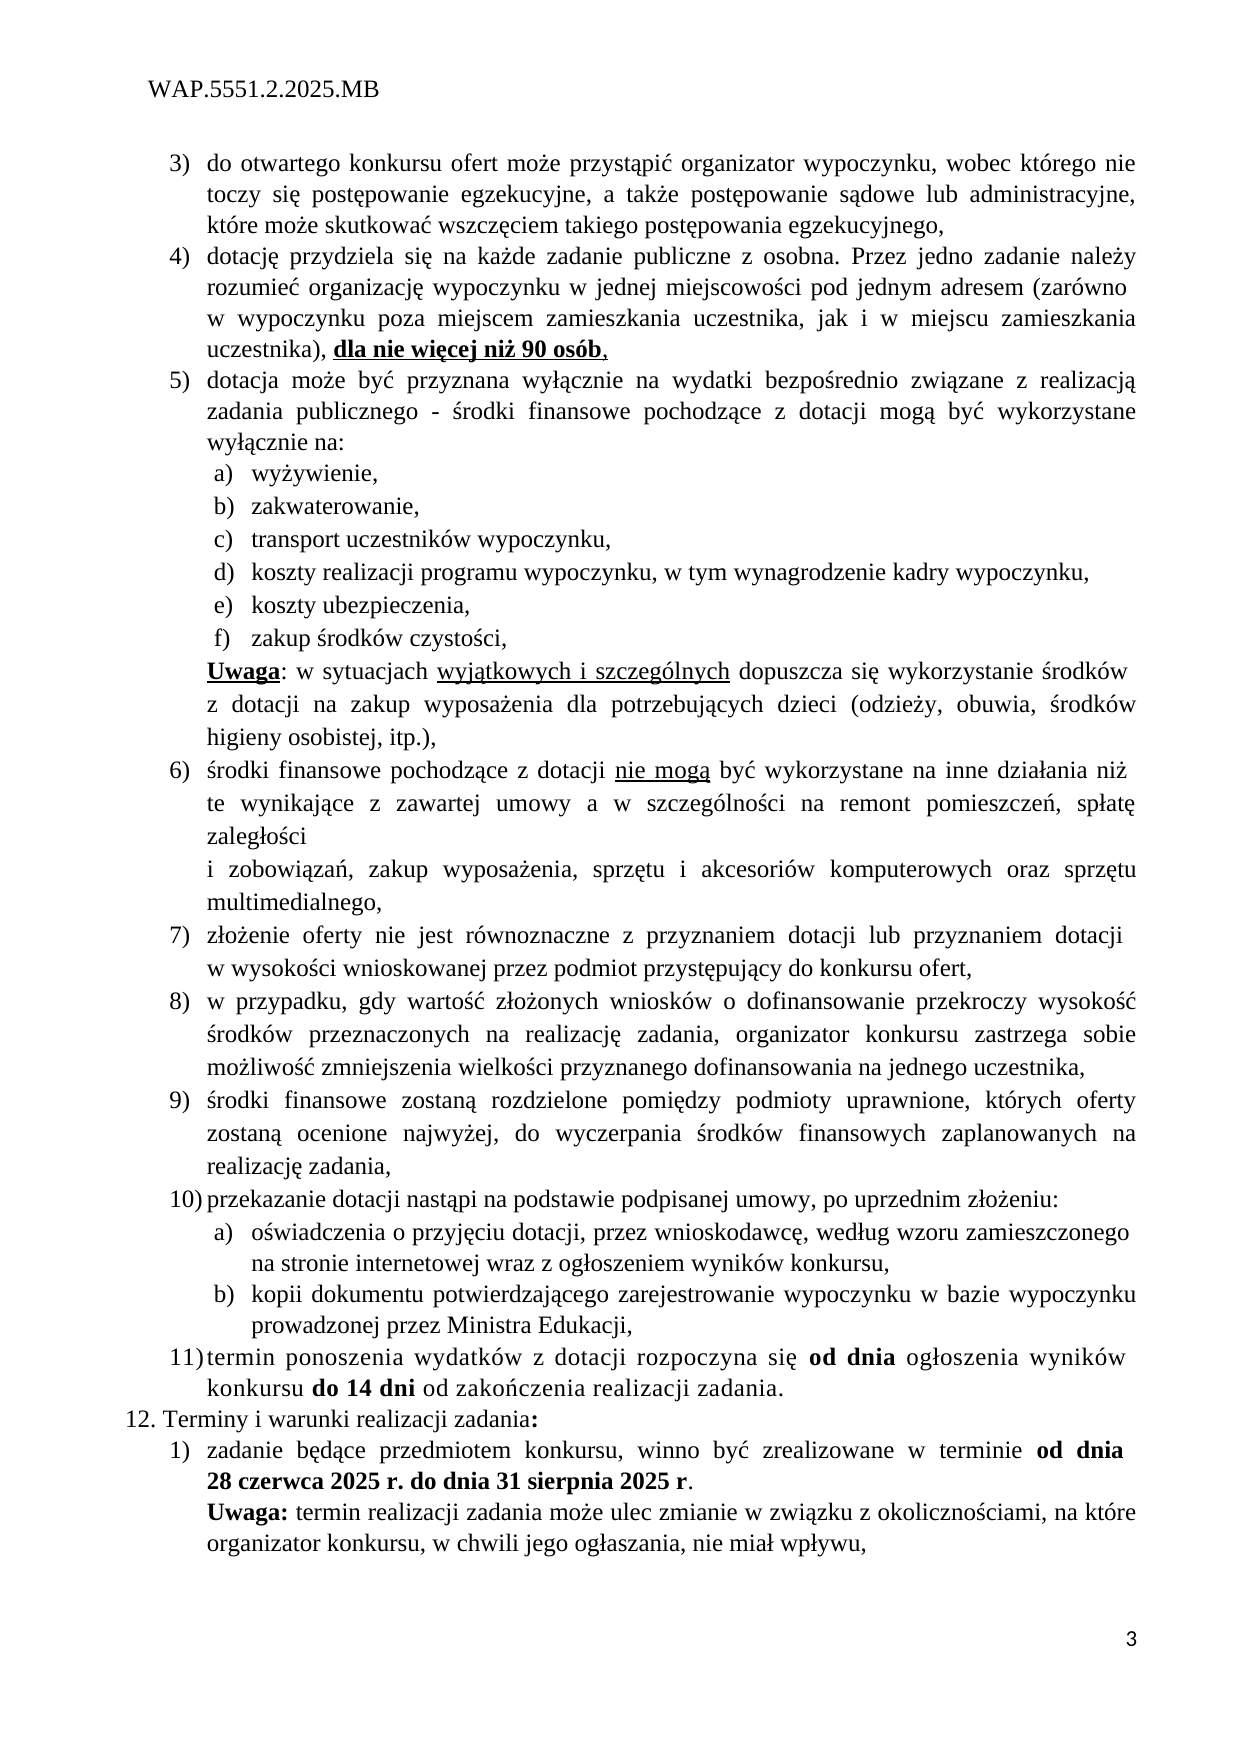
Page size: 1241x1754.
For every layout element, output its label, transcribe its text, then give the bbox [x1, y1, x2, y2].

list zakwaterowanie, [213, 491, 1137, 520]
list zadanie będące przedmiotem konkursu, winno być zrealizowane w terminie od dnia 28 czerwca 2025 r. do dnia 31 sierpnia 2025 r. [169, 1435, 1137, 1494]
list środki finansowe zostaną rozdzielone pomiędzy podmioty uprawnione, których oferty zostaną ocenione najwyżej, do wyczerpania środków finansowych zaplanowanych na realizację zadania, [169, 1085, 1137, 1180]
list zakup środków czystości, [213, 623, 1137, 652]
list Uwaga: termin realizacji zadania może ulec zmianie w związku z okolicznościami, na które organizator konkursu, w chwili jego ogłaszania, nie miał wpływu, [207, 1497, 1137, 1557]
list termin ponoszenia wydatków z dotacji rozpoczyna się od dnia ogłoszenia wyników konkursu do 14 dni od zakończenia realizacji zadania. [169, 1342, 1137, 1401]
list Terminy i warunki realizacji zadania: [125, 1404, 1137, 1432]
list wyżywienie, [213, 458, 1137, 487]
list środki finansowe pochodzące z dotacji nie mogą być wykorzystane na inne działania niż te wynikające z zawartej umowy a w szczególności na remont pomieszczeń, spłatę zaległości i zobowiązań, zakup wyposażenia, sprzętu i akcesoriów komputerowych oraz sprzętu multimedialnego, [169, 755, 1137, 916]
list dotacja może być przyznana wyłącznie na wydatki bezpośrednio związane z realizacją zadania publicznego - środki finansowe pochodzące z dotacji mogą być wykorzystane wyłącznie na: [169, 365, 1137, 456]
list w przypadku, gdy wartość złożonych wniosków o dofinansowanie przekroczy wysokość środków przeznaczonych na realizację zadania, organizator konkursu zastrzega sobie możliwość zmniejszenia wielkości przyznanego dofinansowania na jednego uczestnika, [169, 986, 1137, 1081]
list koszty realizacji programu wypoczynku, w tym wynagrodzenie kadry wypoczynku, [213, 557, 1137, 586]
list dotację przydziela się na każde zadanie publiczne z osobna. Przez jedno zadanie należy rozumieć organizację wypoczynku w jednej miejscowości pod jednym adresem (zarówno w wypoczynku poza miejscem zamieszkania uczestnika, jak i w miejscu zamieszkania uczestnika), dla nie więcej niż 90 osób, [169, 241, 1137, 363]
text Uwaga: w sytuacjach wyjątkowych i szczególnych dopuszcza się wykorzystanie środków z dotacji na zakup wyposażenia dla potrzebujących dzieci (odzieży, obuwia, środków higieny osobistej, itp.), [207, 656, 1137, 751]
list transport uczestników wypoczynku, [213, 524, 1137, 553]
list kopii dokumentu potwierdzającego zarejestrowanie wypoczynku w bazie wypoczynku prowadzonej przez Ministra Edukacji, [213, 1279, 1137, 1339]
list przekazanie dotacji nastąpi na podstawie podpisanej umowy, po uprzednim złożeniu: [169, 1184, 1137, 1213]
list oświadczenia o przyjęciu dotacji, przez wnioskodawcę, według wzoru zamieszczonego na stronie internetowej wraz z ogłoszeniem wyników konkursu, [213, 1217, 1137, 1277]
list do otwartego konkursu ofert może przystąpić organizator wypoczynku, wobec którego nie toczy się postępowanie egzekucyjne, a także postępowanie sądowe lub administracyjne, które może skutkować wszczęciem takiego postępowania egzekucyjnego, [169, 148, 1137, 238]
list złożenie oferty nie jest równoznaczne z przyznaniem dotacji lub przyznaniem dotacji w wysokości wnioskowanej przez podmiot przystępujący do konkursu ofert, [169, 920, 1137, 982]
list koszty ubezpieczenia, [213, 590, 1137, 619]
